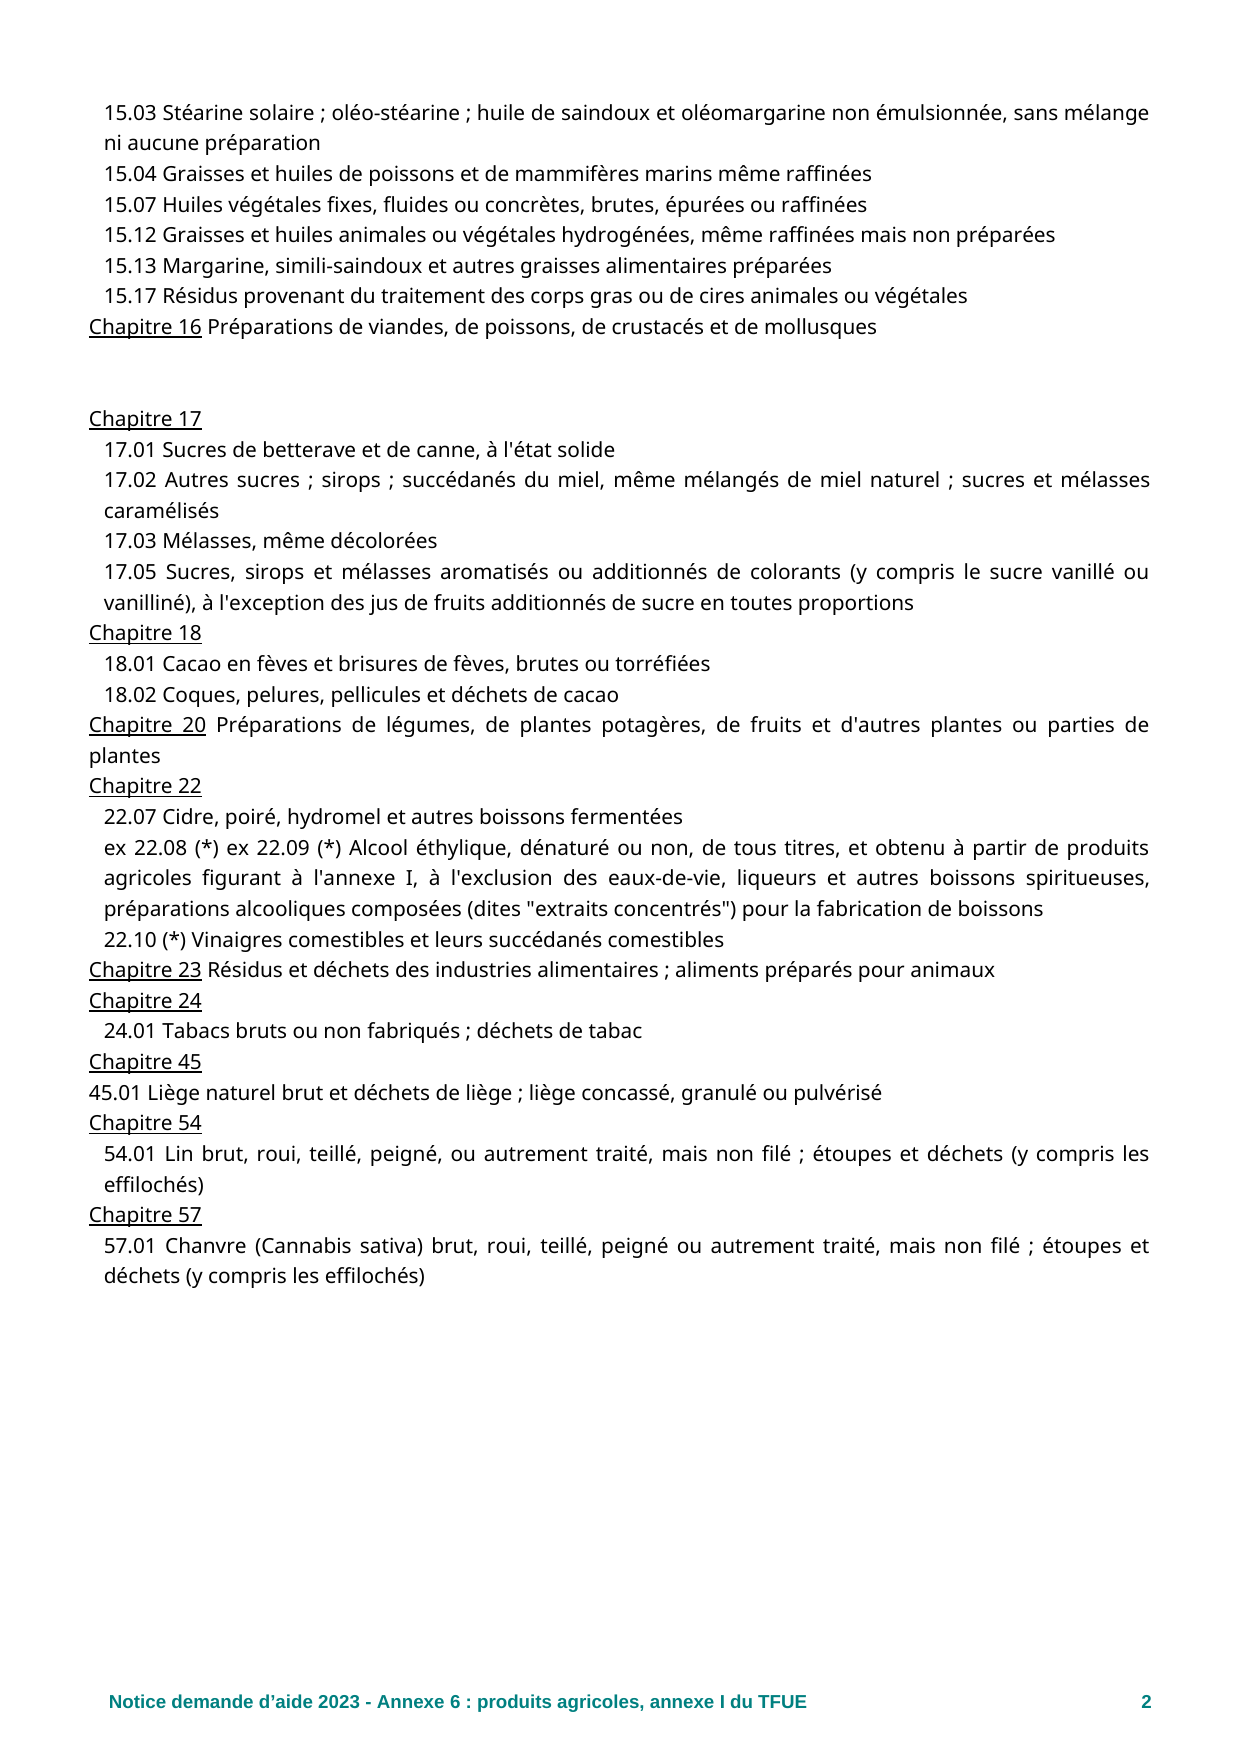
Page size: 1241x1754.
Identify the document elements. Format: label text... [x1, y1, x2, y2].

text Chapitre 20 Préparations de légumes, de plantes potagères, de fruits et d'autres plantes ou parties de plantes [89, 710, 1152, 769]
text 57.01 Chanvre (Cannabis sativa) brut, roui, teillé, peigné ou autrement traité, mais non filé ; étoupes et déchets (y compris les effilochés) [103, 1231, 1152, 1290]
text 15.04 Graisses et huiles de poissons et de mammifères marins même raffinées [103, 159, 1152, 187]
text 18.02 Coques, pelures, pellicules et déchets de cacao [103, 680, 1152, 708]
text 45.01 Liège naturel brut et déchets de liège ; liège concassé, granulé ou pulvérisé [89, 1078, 1152, 1106]
text 17.05 Sucres, sirops et mélasses aromatisés ou additionnés de colorants (y compris le sucre vanillé ou vanilliné), à l'exception des jus de fruits additionnés de sucre en toutes proportions [103, 557, 1152, 616]
text Chapitre 22 [89, 772, 1152, 800]
text 24.01 Tabacs bruts ou non fabriqués ; déchets de tabac [103, 1017, 1152, 1045]
text 17.01 Sucres de betterave et de canne, à l'état solide [103, 435, 1152, 463]
text 15.13 Margarine, simili-saindoux et autres graisses alimentaires préparées [103, 251, 1152, 279]
text Chapitre 16 Préparations de viandes, de poissons, de crustacés et de mollusques [89, 312, 1152, 341]
text Chapitre 23 Résidus et déchets des industries alimentaires ; aliments préparés pour animaux [89, 955, 1152, 984]
text 54.01 Lin brut, roui, teillé, peigné, ou autrement traité, mais non filé ; étoupes et déchets (y compris les effilochés) [103, 1139, 1152, 1198]
text 17.02 Autres sucres ; sirops ; succédanés du miel, même mélangés de miel naturel ; sucres et mélasses caramélisés [103, 465, 1152, 524]
text 15.07 Huiles végétales fixes, fluides ou concrètes, brutes, épurées ou raffinées [103, 190, 1152, 218]
text 15.17 Résidus provenant du traitement des corps gras ou de cires animales ou végétales [103, 282, 1152, 310]
text 18.01 Cacao en fèves et brisures de fèves, brutes ou torréfiées [103, 649, 1152, 677]
text 17.03 Mélasses, même décolorées [103, 527, 1152, 555]
text Chapitre 45 [89, 1047, 1152, 1076]
text 15.03 Stéarine solaire ; oléo-stéarine ; huile de saindoux et oléomargarine non émulsionnée, sans mélange ni aucune préparation [103, 98, 1152, 157]
text Chapitre 17 [89, 404, 1152, 432]
text 22.07 Cidre, poiré, hydromel et autres boissons fermentées [103, 802, 1152, 831]
text 22.10 (*) Vinaigres comestibles et leurs succédanés comestibles [103, 925, 1152, 953]
text Chapitre 24 [89, 986, 1152, 1014]
text Chapitre 54 [89, 1108, 1152, 1137]
text Chapitre 57 [89, 1200, 1152, 1229]
text Chapitre 18 [89, 618, 1152, 647]
text ex 22.08 (*) ex 22.09 (*) Alcool éthylique, dénaturé ou non, de tous titres, et obtenu à partir de produits agricoles figurant à l'annexe I, à l'exclusion des eaux-de-vie, liqueurs et autres boissons spiritueuses, préparations alcooliques composées (dites "extraits concentrés") pour la fabrication de boissons [103, 833, 1152, 922]
text 15.12 Graisses et huiles animales ou végétales hydrogénées, même raffinées mais non préparées [103, 220, 1152, 249]
